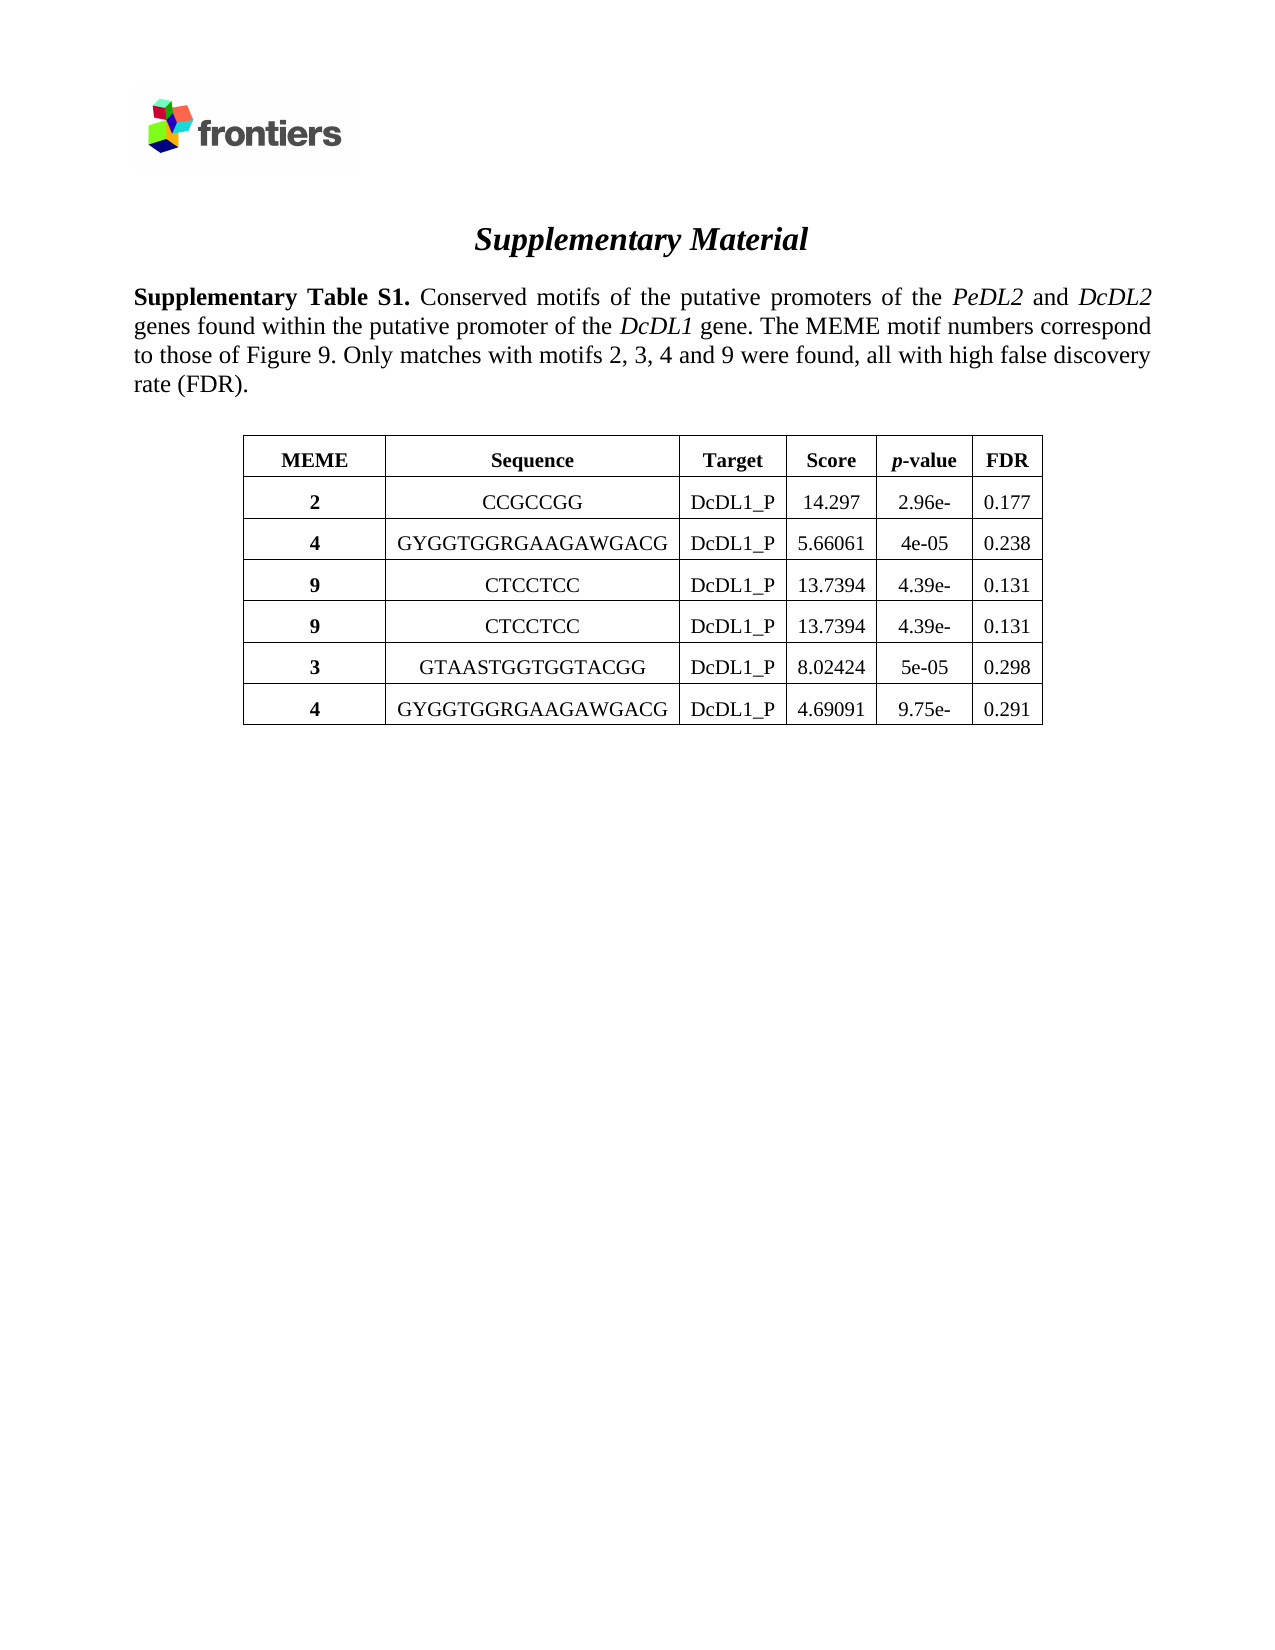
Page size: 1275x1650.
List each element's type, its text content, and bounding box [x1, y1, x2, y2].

table_cell DcDL1_P [680, 643, 786, 683]
table_cell 14.297 [787, 477, 876, 518]
table_cell GYGGTGGRGAAGAWGACG [386, 684, 679, 724]
table_cell 9.75e-05 [877, 684, 972, 724]
table_cell CCGCCGG [386, 477, 679, 518]
table_cell 4.39e-05 [877, 560, 972, 600]
table_cell 8.02424 [787, 643, 876, 683]
table_header MEME motif [244, 436, 385, 476]
table_cell CTCCTCC [386, 601, 679, 642]
table_cell 4.69091 [787, 684, 876, 724]
table_header Sequence [386, 436, 679, 476]
table_cell 2.96e-05 [877, 477, 972, 518]
table_header FDR [973, 436, 1042, 476]
picture [133, 87, 361, 169]
table_header p-value [877, 436, 972, 476]
table_cell 5.66061 [787, 519, 876, 559]
table_cell DcDL1_P [680, 560, 786, 600]
table_cell CTCCTCC [386, 560, 679, 600]
table_cell DcDL1_P [680, 477, 786, 518]
title Supplementary Table S1. Conserved motifs of the putative promoters of the PeDL2 and DcDL2 genes found within the putative promoter of the DcDL1 gene. The MEME motif numbers correspond to those of Figure 9. Only matches with motifs 2, 3, 4 and 9 were found, all with high false discovery rate (FDR). [133, 282, 1152, 397]
table_header Score [787, 436, 876, 476]
table_cell 0.298 [973, 643, 1042, 683]
table_header Target [680, 436, 786, 476]
table_cell 13.7394 [787, 601, 876, 642]
table_cell 4 [244, 519, 385, 559]
table_cell DcDL1_P [680, 601, 786, 642]
table_cell 0.291 [973, 684, 1042, 724]
table_cell GTAASTGGTGGTACGG [386, 643, 679, 683]
table_cell 0.177 [973, 477, 1042, 518]
table_cell 3 [244, 643, 385, 683]
table_cell DcDL1_P [680, 684, 786, 724]
table_cell 4e-05 [877, 519, 972, 559]
table_cell 4.39e-05 [877, 601, 972, 642]
text Supplementary Material [133, 219, 1152, 257]
table_cell 0.131 [973, 560, 1042, 600]
table_cell 0.238 [973, 519, 1042, 559]
table_cell 5e-05 [877, 643, 972, 683]
table_cell 9 [244, 560, 385, 600]
table_cell 4 [244, 684, 385, 724]
table_cell DcDL1_P [680, 519, 786, 559]
table_cell 13.7394 [787, 560, 876, 600]
table_cell GYGGTGGRGAAGAWGACG [386, 519, 679, 559]
table_cell 2 [244, 477, 385, 518]
table_cell 0.131 [973, 601, 1042, 642]
table_cell 9 [244, 601, 385, 642]
